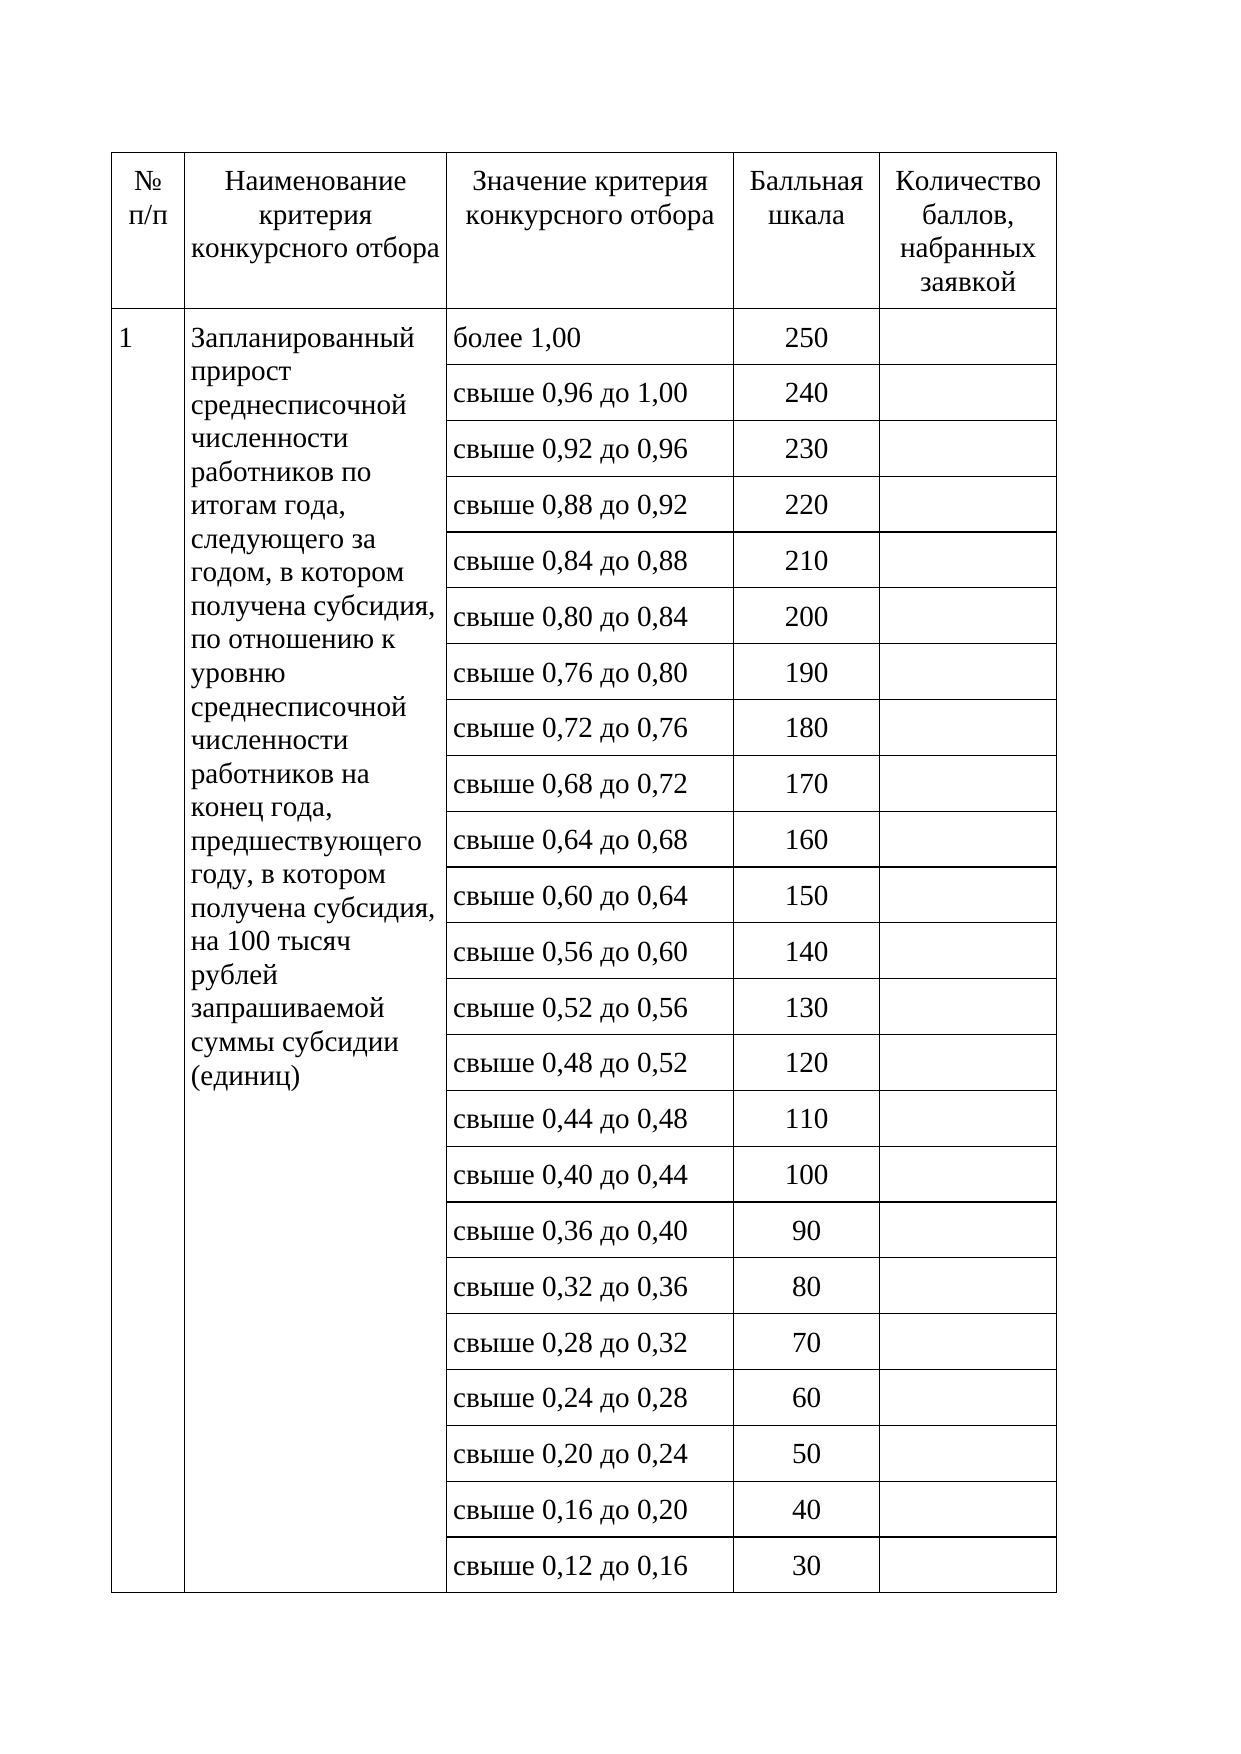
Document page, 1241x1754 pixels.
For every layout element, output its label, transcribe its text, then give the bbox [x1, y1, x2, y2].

table_cell [880, 1203, 1056, 1257]
table_cell [880, 1258, 1056, 1313]
table_cell [880, 1091, 1056, 1146]
table_cell 110 [734, 1091, 879, 1146]
table_cell [880, 979, 1056, 1034]
table_cell 50 [734, 1426, 879, 1481]
table_cell 230 [734, 421, 879, 476]
table_cell [880, 309, 1056, 364]
table_cell 90 [734, 1203, 879, 1257]
table_cell 250 [734, 309, 879, 364]
table_cell 190 [734, 644, 879, 699]
table_cell 130 [734, 979, 879, 1034]
table_cell [880, 700, 1056, 755]
table_cell [880, 1538, 1056, 1592]
table_cell [880, 1426, 1056, 1481]
table_cell 180 [734, 700, 879, 755]
table_cell [880, 421, 1056, 476]
table_cell 200 [734, 588, 879, 643]
table_cell 140 [734, 923, 879, 978]
table_cell 240 [734, 365, 879, 420]
table_cell свыше 0,80 до 0,84 [447, 588, 733, 643]
table_cell [880, 1035, 1056, 1090]
table_cell свыше 0,88 до 0,92 [447, 477, 733, 531]
table_cell свыше 0,52 до 0,56 [447, 979, 733, 1034]
table_cell свыше 0,56 до 0,60 [447, 923, 733, 978]
table_cell [880, 1482, 1056, 1536]
table_cell свыше 0,24 до 0,28 [447, 1370, 733, 1425]
table_cell [880, 533, 1056, 587]
table_cell свыше 0,36 до 0,40 [447, 1203, 733, 1257]
table_cell 60 [734, 1370, 879, 1425]
table_cell свыше 0,76 до 0,80 [447, 644, 733, 699]
table_header Значение критерия конкурсного отбора [447, 153, 733, 308]
table_cell [880, 1314, 1056, 1369]
table_cell свыше 0,92 до 0,96 [447, 421, 733, 476]
table_header Количество баллов, набранных заявкой [880, 153, 1056, 308]
table_cell [880, 644, 1056, 699]
table_cell [880, 868, 1056, 922]
table_header Балльная шкала [734, 153, 879, 308]
table_header Наименование критерия конкурсного отбора [185, 153, 446, 308]
table_cell [880, 588, 1056, 643]
table_cell свыше 0,84 до 0,88 [447, 533, 733, 587]
table_cell свыше 0,12 до 0,16 [447, 1538, 733, 1592]
table_cell [880, 1370, 1056, 1425]
table_cell свыше 0,32 до 0,36 [447, 1258, 733, 1313]
table_cell свыше 0,96 до 1,00 [447, 365, 733, 420]
table_cell свыше 0,40 до 0,44 [447, 1147, 733, 1201]
table_cell 30 [734, 1538, 879, 1592]
table_cell свыше 0,72 до 0,76 [447, 700, 733, 755]
table_cell свыше 0,60 до 0,64 [447, 868, 733, 922]
table_header № п/п [112, 153, 184, 308]
table_cell 210 [734, 533, 879, 587]
table_cell 120 [734, 1035, 879, 1090]
table_cell свыше 0,44 до 0,48 [447, 1091, 733, 1146]
table_cell [880, 812, 1056, 866]
table_cell 150 [734, 868, 879, 922]
table_cell 170 [734, 756, 879, 811]
table_cell [880, 923, 1056, 978]
table_cell [880, 1147, 1056, 1201]
table_cell 160 [734, 812, 879, 866]
table_cell 70 [734, 1314, 879, 1369]
table_cell Запланированный прирост среднесписочной численности работников по итогам года, следующего за годом, в котором получена субсидия, по отношению к уровню среднесписочной численности работников на конец года, предшествующего году, в котором получена субсидия, на 100 тысяч рублей запрашиваемой суммы субсидии (единиц) [185, 309, 446, 1592]
table_cell 1 [112, 309, 184, 1592]
table_cell свыше 0,28 до 0,32 [447, 1314, 733, 1369]
table_cell [880, 365, 1056, 420]
table_cell свыше 0,16 до 0,20 [447, 1482, 733, 1536]
table_cell 100 [734, 1147, 879, 1201]
table_cell [880, 477, 1056, 531]
table_cell свыше 0,64 до 0,68 [447, 812, 733, 866]
table_cell свыше 0,48 до 0,52 [447, 1035, 733, 1090]
table_cell [880, 756, 1056, 811]
table_cell более 1,00 [447, 309, 733, 364]
table_cell 40 [734, 1482, 879, 1536]
table_cell 80 [734, 1258, 879, 1313]
table_cell 220 [734, 477, 879, 531]
table_cell свыше 0,68 до 0,72 [447, 756, 733, 811]
table_cell свыше 0,20 до 0,24 [447, 1426, 733, 1481]
